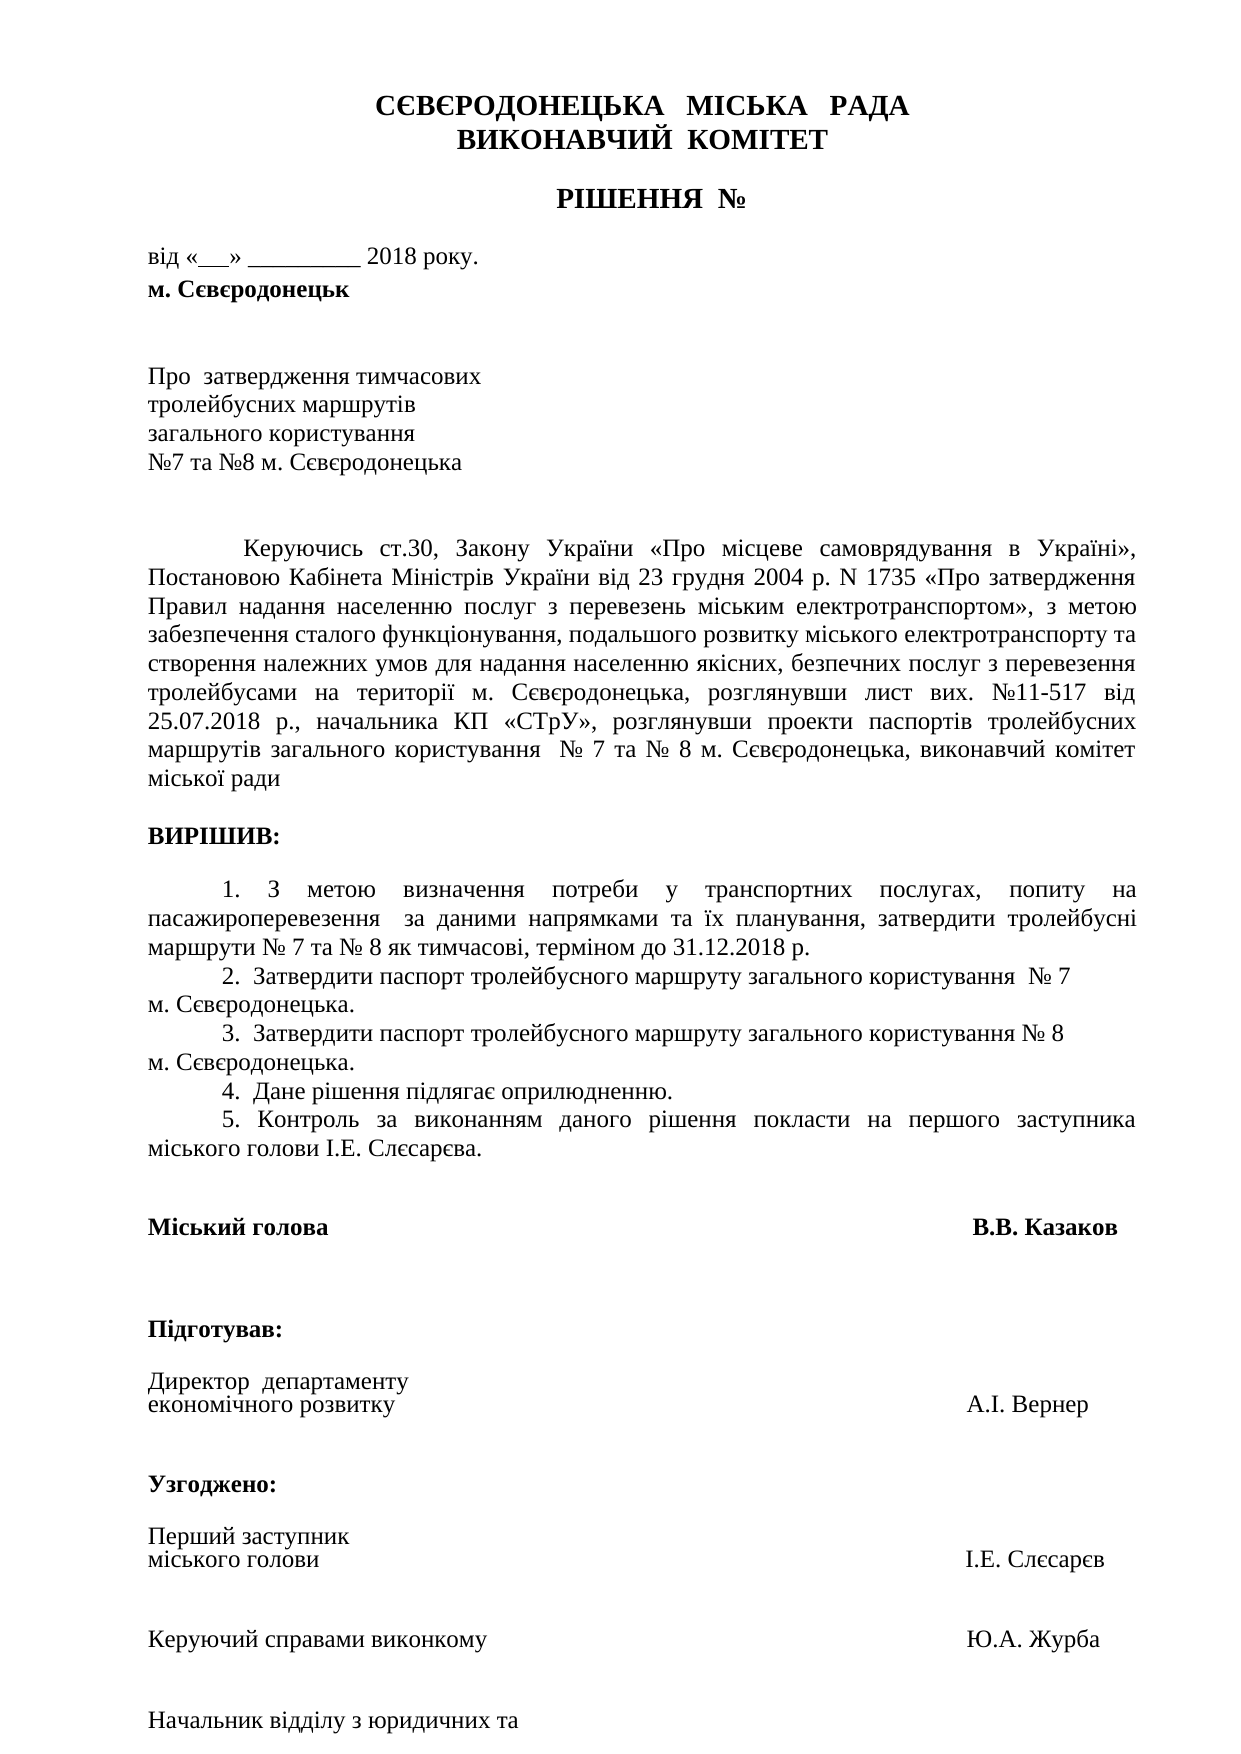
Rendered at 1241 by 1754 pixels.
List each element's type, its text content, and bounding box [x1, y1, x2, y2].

text ВИРІШИВ: [148, 821, 1137, 849]
text Підготував: [148, 1319, 1137, 1342]
text економічного розвитку А.І. Вернер [148, 1394, 1137, 1417]
text Керуючись ст.30, Закону України «Про місцеве самоврядування в Україні», Постановою Кабінета Міністрів України від 23 грудня 2004 р. N 1735 «Про затвердження Правил надання населенню послуг з перевезень міським електротранспортом», з метою забезпечення сталого функціонування, подальшого розвитку міського електротранспорту та створення належних умов для надання населенню якісних, безпечних послуг з перевезення тролейбусами на території м. Сєвєродонецька, розглянувши лист вих. №11-517 від 25.07.2018 р., начальника КП «СТрУ», розглянувши проекти паспортів тролейбусних маршрутів загального користування № 7 та № 8 м. Сєвєродонецька, виконавчий комітет міської ради [148, 533, 1137, 792]
text Про затвердження тимчасових [148, 361, 1137, 389]
text Перший заступник [148, 1526, 1137, 1549]
text Начальник відділу з юридичних та [148, 1710, 1137, 1733]
text 5. Контроль за виконанням даного рішення покласти на першого заступника міського голови І.Е. Слєсарєва. [148, 1104, 1137, 1162]
text загального користування [148, 418, 1137, 447]
text міського голови І.Е. Слєсарєв [148, 1549, 1137, 1572]
text м. Сєвєродонецьк [148, 274, 1137, 303]
text №7 та №8 м. Сєвєродонецька [148, 447, 1137, 476]
subtitle СЄВЄРОДОНЕЦЬКА МІСЬКА РАДА [148, 88, 1137, 122]
text Узгоджено: [148, 1474, 1137, 1497]
text м. Сєвєродонецька. [148, 1047, 1137, 1076]
text ВИКОНАВЧИЙ КОМІТЕТ [148, 122, 1137, 156]
text Керуючий справами виконкому Ю.А. Журба [148, 1629, 1137, 1652]
text Директор департаменту [148, 1371, 1137, 1394]
text Міський голова В.В. Казаков [148, 1212, 1137, 1240]
text 4. Дане рішення підлягає оприлюдненню. [148, 1076, 1137, 1104]
text 2. Затвердити паспорт тролейбусного маршруту загального користування № 7 [148, 961, 1093, 989]
text 1. З метою визначення потреби у транспортних послугах, попиту на пасажироперевезення за даними напрямками та їх планування, затвердити тролейбусні маршрути № 7 та № 8 як тимчасові, терміном до 31.12.2018 р. [148, 874, 1137, 961]
text м. Сєвєродонецька. [148, 989, 1093, 1018]
text 3. Затвердити паспорт тролейбусного маршруту загального користування № 8 [148, 1018, 1137, 1047]
text від « » _________ 2018 року. [148, 241, 1137, 269]
text РІШЕННЯ № [148, 181, 1137, 215]
text тролейбусних маршрутів [148, 389, 1137, 418]
